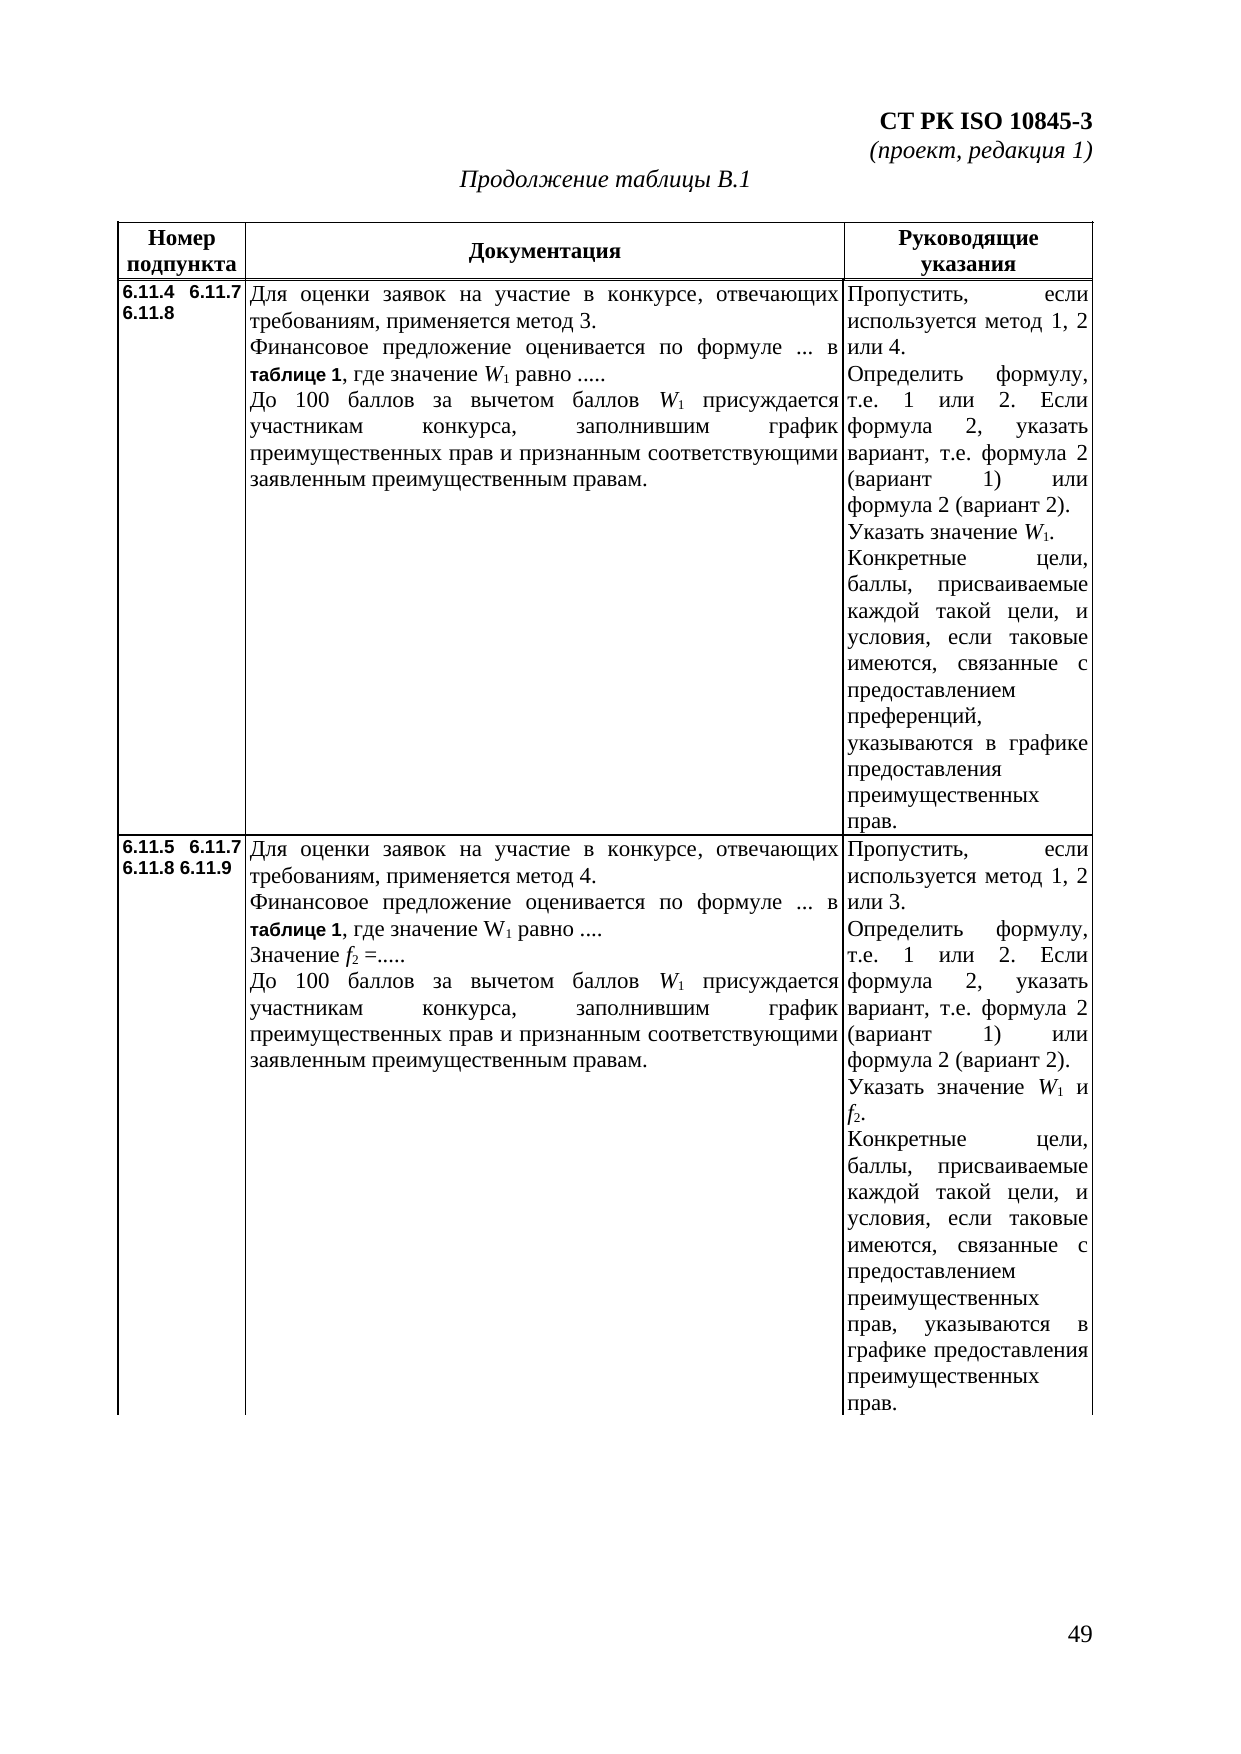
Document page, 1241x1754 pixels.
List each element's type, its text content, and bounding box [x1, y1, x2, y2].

table_cell Пропустить, если используется метод 1, 2 или 4. Определить формулу, т.е. 1 или 2. Если формула 2, указать вариант, т.е. формула 2 (вариант 1) или формула 2 (вариант 2). Указать значение W1. Конкретные цели, баллы, присваиваемые каждой такой цели, и условия, если таковые имеются, связанные с предоставлением преференций, указываются в графике предоставления преимущественных прав. [844, 281, 1092, 834]
table_cell 6.11.4 6.11.7 6.11.8 [119, 281, 245, 834]
table_header Документация [246, 223, 844, 277]
table_header Руководящие указания [845, 223, 1092, 277]
table_cell Для оценки заявок на участие в конкурсе, отвечающих требованиям, применяется метод 3. Финансовое предложение оценивается по формуле ... в таблице 1, где значение W1 равно ..... До 100 баллов за вычетом баллов W1 присуждается участникам конкурса, заполнившим график преимущественных прав и признанным соответствующими заявленным преимущественным правам. [246, 281, 842, 834]
table_cell 6.11.5 6.11.7 6.11.8 6.11.9 [119, 836, 245, 1415]
table_cell Для оценки заявок на участие в конкурсе, отвечающих требованиям, применяется метод 4. Финансовое предложение оценивается по формуле ... в таблице 1, где значение W1 равно .... Значение f2 =..... До 100 баллов за вычетом баллов W1 присуждается участникам конкурса, заполнившим график преимущественных прав и признанным соответствующими заявленным преимущественным правам. [246, 836, 842, 1415]
table_cell Пропустить, если используется метод 1, 2 или 3. Определить формулу, т.е. 1 или 2. Если формула 2, указать вариант, т.е. формула 2 (вариант 1) или формула 2 (вариант 2). Указать значение W1 и f2. Конкретные цели, баллы, присваиваемые каждой такой цели, и условия, если таковые имеются, связанные с предоставлением преимущественных прав, указываются в графике предоставления преимущественных прав. [844, 836, 1092, 1415]
table_header Номер подпункта [119, 223, 245, 277]
text Продолжение таблицы В.1 [118, 164, 1092, 193]
